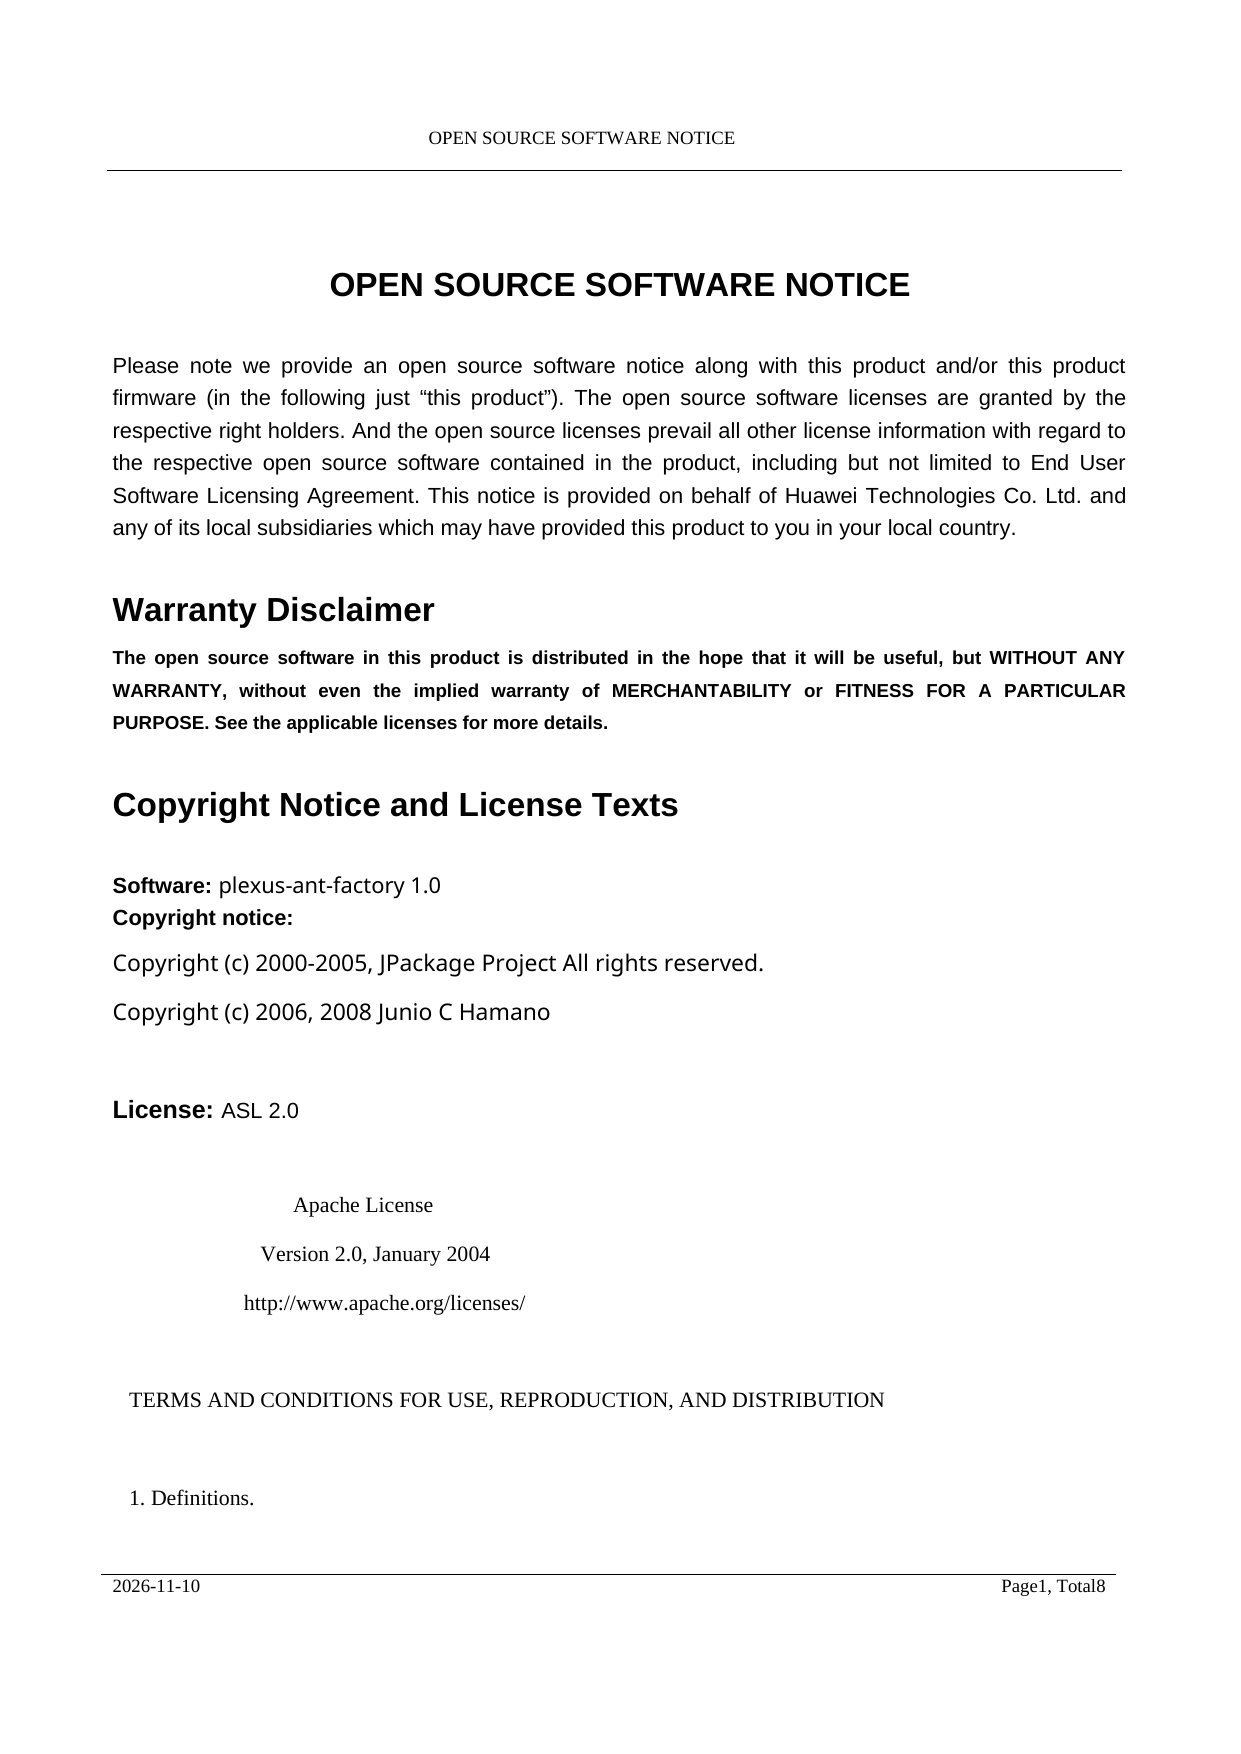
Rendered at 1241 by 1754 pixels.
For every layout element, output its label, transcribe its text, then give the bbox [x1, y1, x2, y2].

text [112, 1140, 1128, 1513]
text Software: plexus-ant-factory 1.0 [112, 869, 1128, 901]
text Copyright (c) 2000-2005, JPackage Project All rights reserved. Copyright (c) 2006, 2008 Junio C Hamano [112, 947, 1128, 1077]
text OPEN SOURCE SOFTWARE NOTICE [112, 251, 1128, 316]
text Warranty Disclaimer [112, 576, 1128, 641]
text Copyright Notice and License Texts [112, 771, 1128, 836]
text Copyright notice: [112, 901, 1128, 934]
text Please note we provide an open source software notice along with this product and/or this product firmware (in the following just “this product”). The open source software licenses are granted by the respective right holders. And the open source licenses prevail all other license information with regard to the respective open source software contained in the product, including but not limited to End User Software Licensing Agreement. This notice is provided on behalf of Huawei Technologies Co. Ltd. and any of its local subsidiaries which may have provided this product to you in your local country. [112, 349, 1128, 544]
text License: ASL 2.0 [112, 1093, 1128, 1125]
text The open source software in this product is distributed in the hope that it will be useful, but WITHOUT ANY WARRANTY, without even the implied warranty of MERCHANTABILITY or FITNESS FOR A PARTICULAR PURPOSE. See the applicable licenses for more details. [112, 641, 1128, 739]
